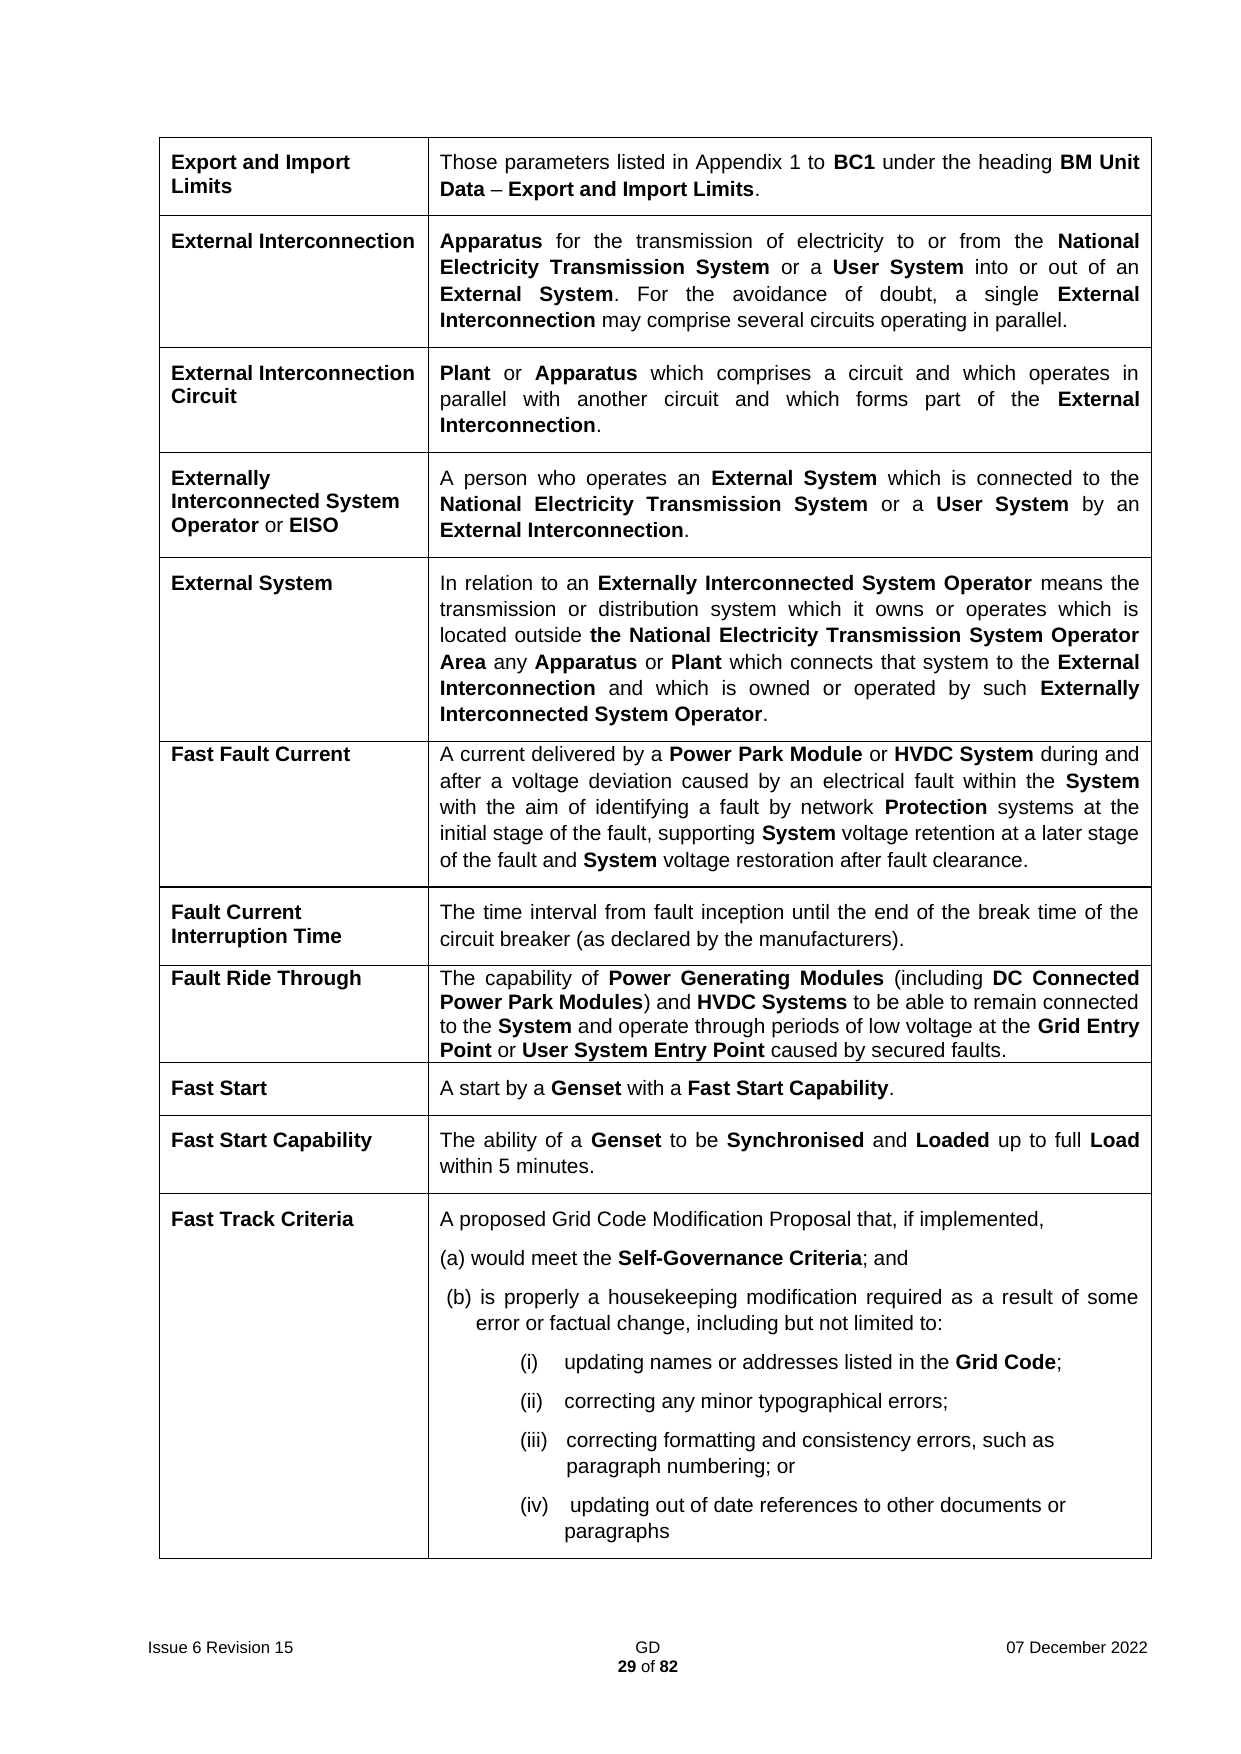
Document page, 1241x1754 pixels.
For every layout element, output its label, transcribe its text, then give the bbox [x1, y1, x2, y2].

table_cell The capability of Power Generating Modules (including DC Connected Power Park Modules) and HVDC Systems to be able to remain connected to the System and operate through periods of low voltage at the Grid Entry Point or User System Entry Point caused by secured faults. [429, 966, 1151, 1062]
table_cell Those parameters listed in Appendix 1 to BC1 under the heading BM Unit Data – Export and Import Limits. [429, 138, 1151, 215]
table_cell The time interval from fault inception until the end of the break time of the circuit breaker (as declared by the manufacturers). [429, 888, 1151, 965]
table_cell The ability of a Genset to be Synchronised and Loaded up to full Load within 5 minutes. [429, 1116, 1151, 1193]
table_cell External Interconnection [160, 216, 428, 347]
table_cell Apparatus for the transmission of electricity to or from the National Electricity Transmission System or a User System into or out of an External System. For the avoidance of doubt, a single External Interconnection may comprise several circuits operating in parallel. [429, 216, 1151, 347]
table_cell Fast Start [160, 1063, 428, 1114]
table_cell Fast Track Criteria [160, 1194, 428, 1558]
table_cell Fault Current Interruption Time [160, 888, 428, 965]
table_cell Plant or Apparatus which comprises a circuit and which operates in parallel with another circuit and which forms part of the External Interconnection. [429, 348, 1151, 452]
table_cell A current delivered by a Power Park Module or HVDC System during and after a voltage deviation caused by an electrical fault within the System with the aim of identifying a fault by network Protection systems at the initial stage of the fault, supporting System voltage retention at a later stage of the fault and System voltage restoration after fault clearance. [429, 742, 1151, 886]
table_cell A proposed Grid Code Modification Proposal that, if implemented, (a) would meet the Self-Governance Criteria; and (b) is properly a housekeeping modification required as a result of some error or factual change, including but not limited to: (i) updating names or addresses listed in the Grid Code; (ii) correcting any minor typographical errors; (iii) correcting formatting and consistency errors, such as paragraph numbering; or (iv) updating out of date references to other documents or paragraphs [429, 1194, 1151, 1558]
table_cell A person who operates an External System which is connected to the National Electricity Transmission System or a User System by an External Interconnection. [429, 453, 1151, 557]
table_cell External Interconnection Circuit [160, 348, 428, 452]
table_cell Fast Fault Current [160, 742, 428, 886]
table_cell Externally Interconnected System Operator or EISO [160, 453, 428, 557]
table_cell External System [160, 558, 428, 741]
table_cell Export and Import Limits [160, 138, 428, 215]
table_cell A start by a Genset with a Fast Start Capability. [429, 1063, 1151, 1114]
table_cell Fast Start Capability [160, 1116, 428, 1193]
table_cell In relation to an Externally Interconnected System Operator means the transmission or distribution system which it owns or operates which is located outside the National Electricity Transmission System Operator Area any Apparatus or Plant which connects that system to the External Interconnection and which is owned or operated by such Externally Interconnected System Operator. [429, 558, 1151, 741]
table_cell Fault Ride Through [160, 966, 428, 1062]
